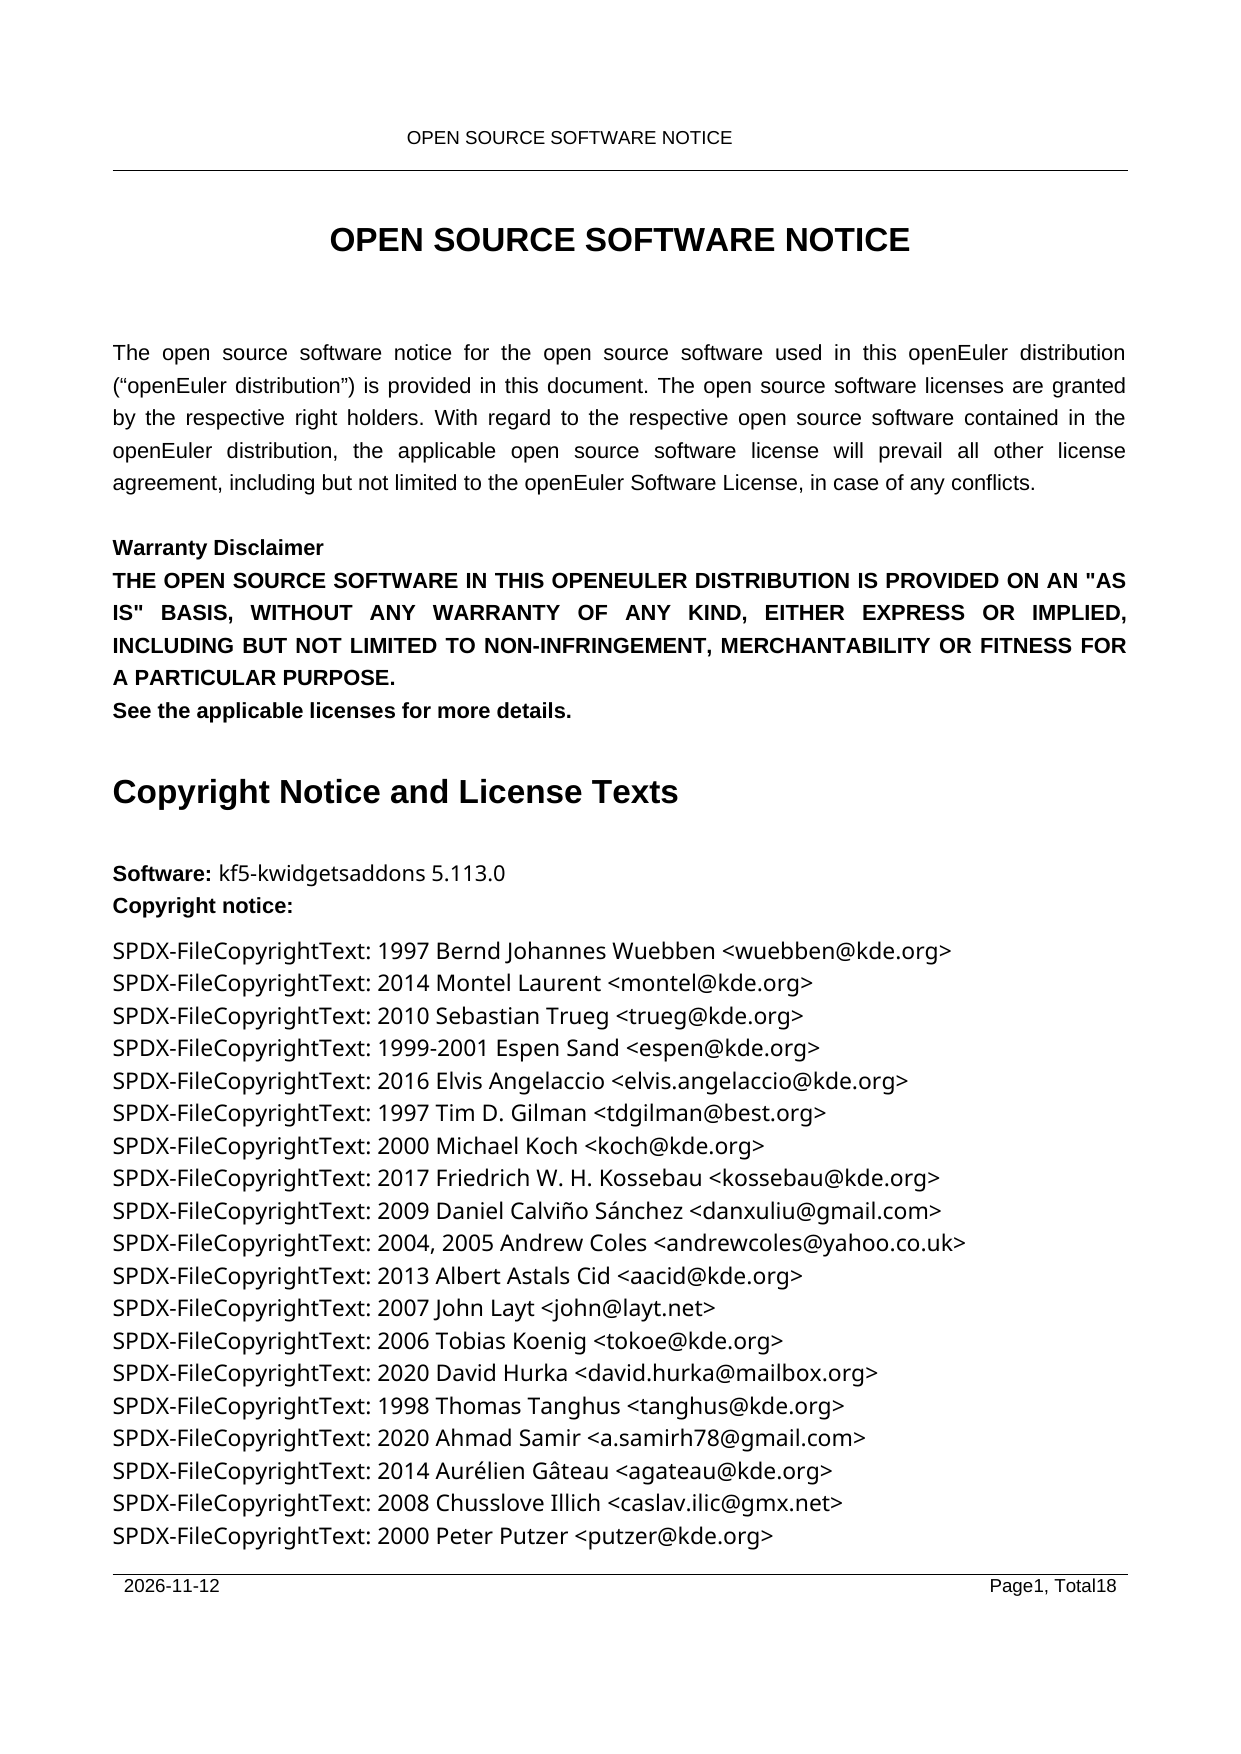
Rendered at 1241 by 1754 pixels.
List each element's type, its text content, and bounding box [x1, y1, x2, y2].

title Software: kf5-kwidgetsaddons 5.113.0 [112, 856, 1128, 889]
text The open source software notice for the open source software used in this openEuler distribution (“openEuler distribution”) is provided in this document. The open source software licenses are granted by the respective right holders. With regard to the respective open source software contained in the openEuler distribution, the applicable open source software license will prevail all other license agreement, including but not limited to the openEuler Software License, in case of any conflicts. [112, 336, 1128, 499]
text OPEN SOURCE SOFTWARE NOTICE [112, 206, 1128, 271]
text THE OPEN SOURCE SOFTWARE IN THIS OPENEULER DISTRIBUTION IS PROVIDED ON AN "AS IS" BASIS, WITHOUT ANY WARRANTY OF ANY KIND, EITHER EXPRESS OR IMPLIED, INCLUDING BUT NOT LIMITED TO NON-INFRINGEMENT, MERCHANTABILITY OR FITNESS FOR A PARTICULAR PURPOSE. See the applicable licenses for more details. [112, 564, 1128, 726]
text Warranty Disclaimer [112, 531, 1128, 564]
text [112, 934, 1128, 1551]
text Copyright notice: [112, 889, 1128, 921]
text Copyright Notice and License Texts [112, 759, 1128, 824]
